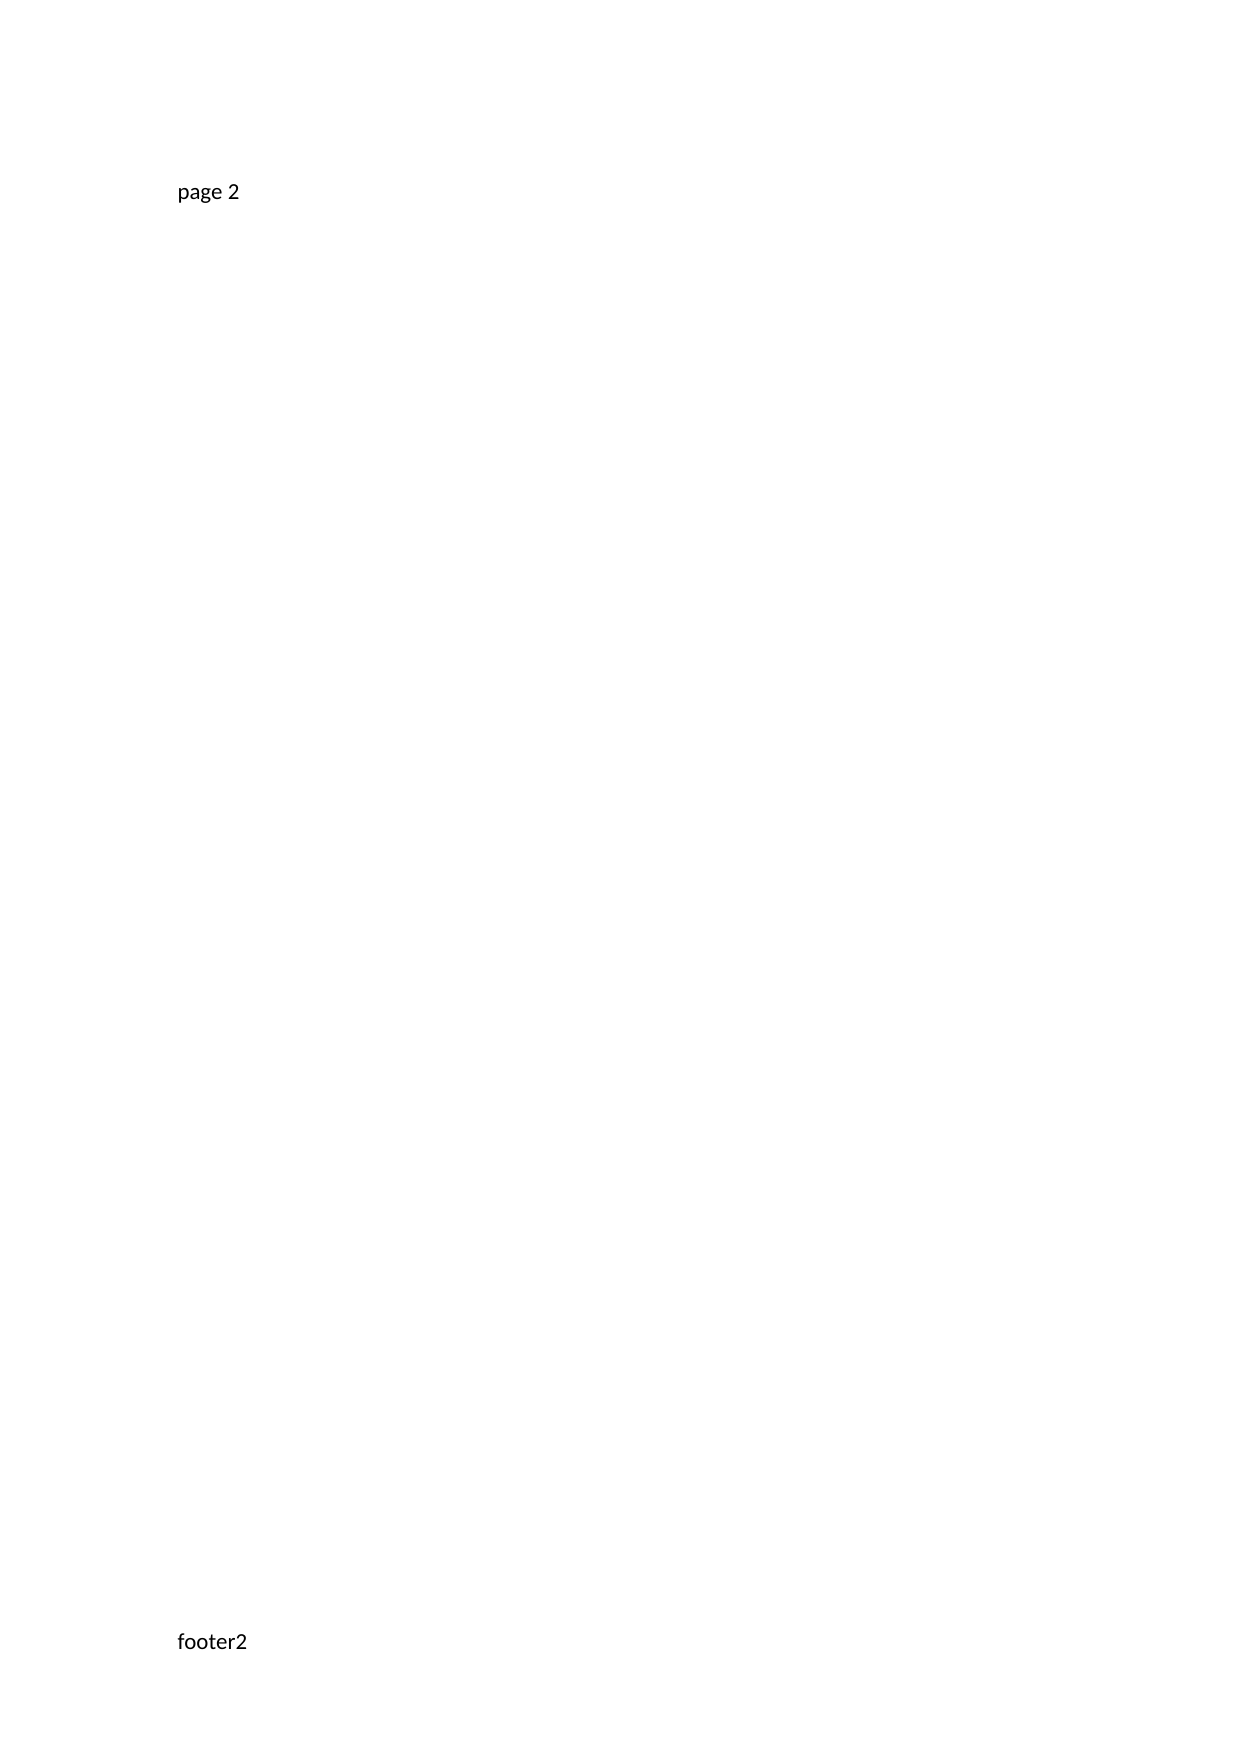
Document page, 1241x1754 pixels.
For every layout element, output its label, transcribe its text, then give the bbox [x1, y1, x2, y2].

text page 2 [177, 177, 1122, 205]
